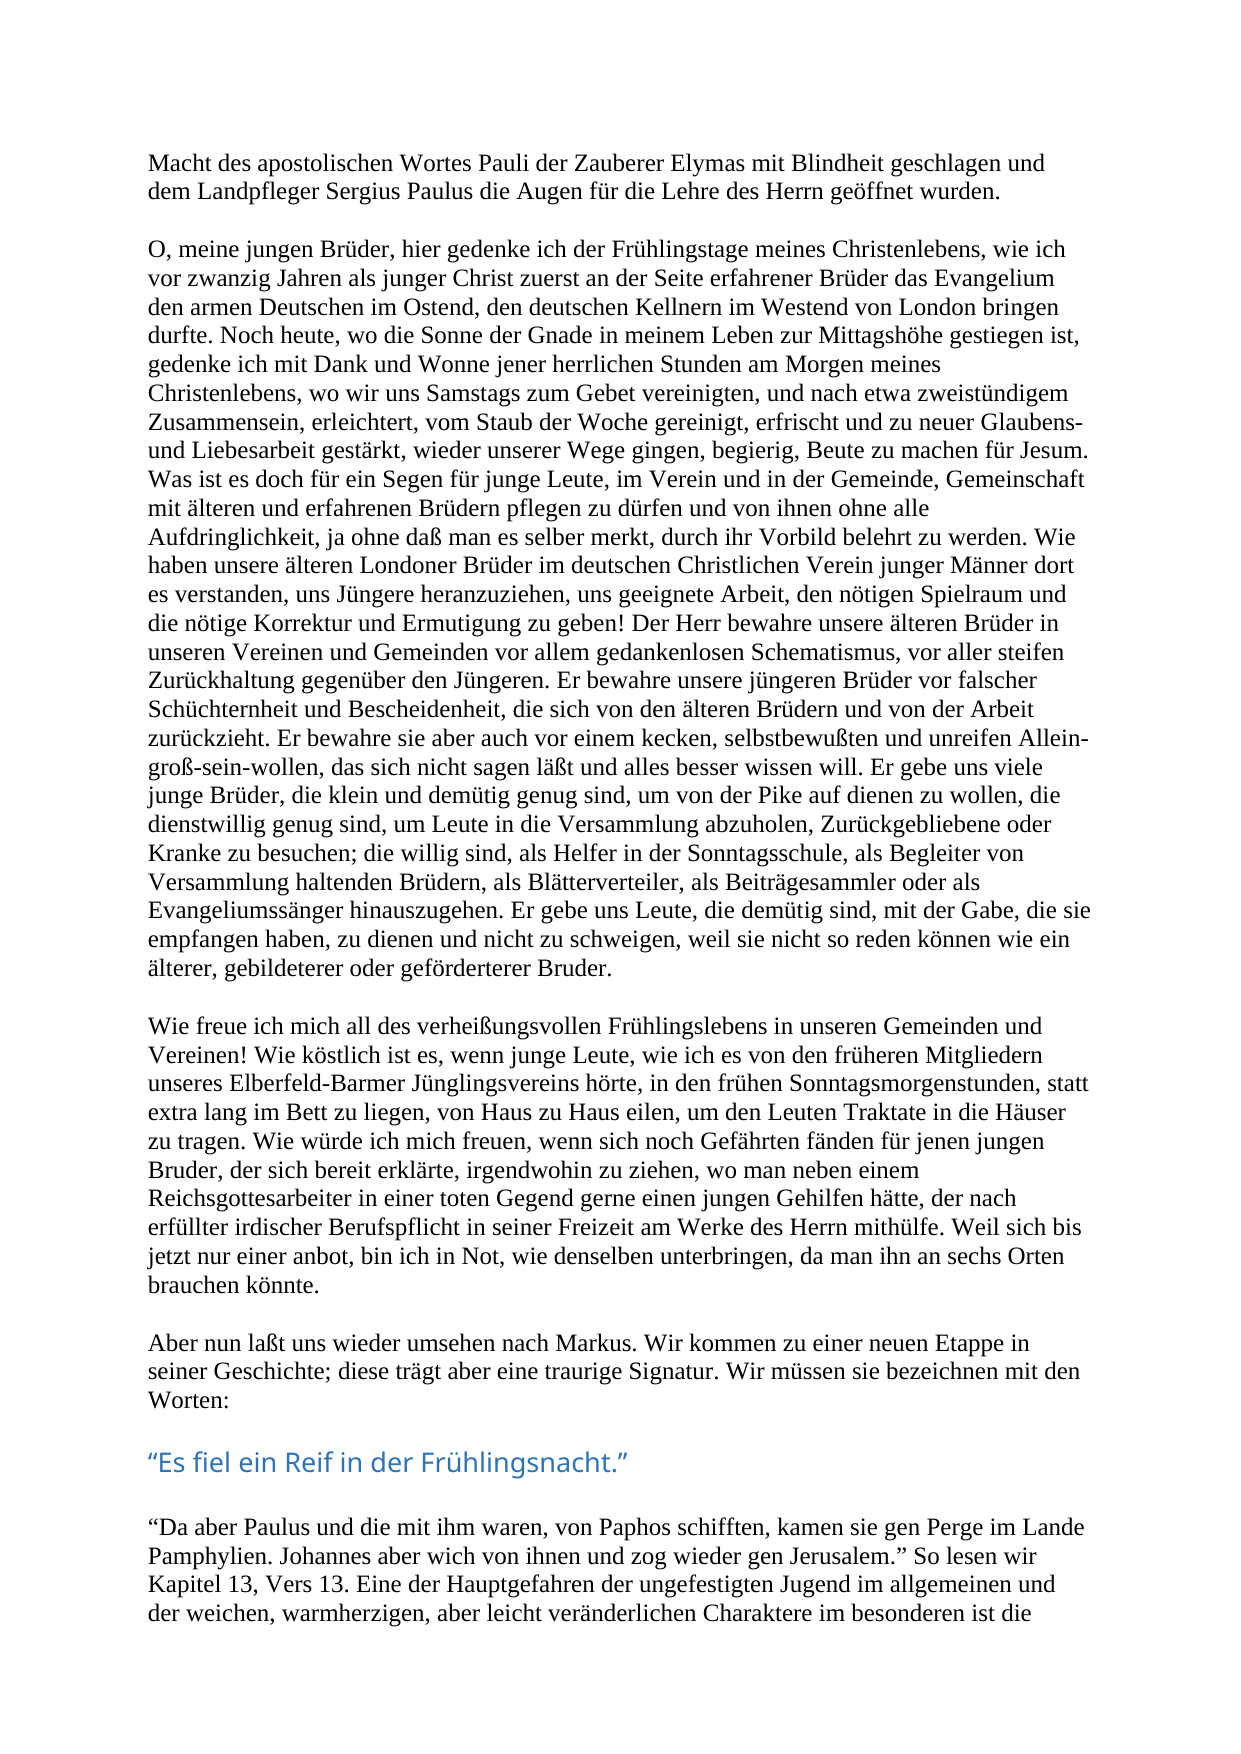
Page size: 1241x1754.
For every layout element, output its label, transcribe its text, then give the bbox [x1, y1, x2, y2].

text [148, 1512, 1093, 1627]
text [148, 148, 1093, 205]
text Wie freue ich mich all des verheißungsvollen Frühlingslebens in unseren Gemeinden und Vereinen! Wie köstlich ist es, wenn junge Leute, wie ich es von den früheren Mitgliedern unseres Elberfeld-Barmer Jünglingsvereins hörte, in den frühen Sonntagsmorgenstunden, statt extra lang im Bett zu liegen, von Haus zu Haus eilen, um den Leuten Traktate in die Häuser zu tragen. Wie würde ich mich freuen, wenn sich noch Gefährten fänden für jenen jungen Bruder, der sich bereit erklärte, irgendwohin zu ziehen, wo man neben einem Reichsgottesarbeiter in einer toten Gegend gerne einen jungen Gehilfen hätte, der nach erfüllter irdischer Berufspflicht in seiner Freizeit am Werke des Herrn mithülfe. Weil sich bis jetzt nur einer anbot, bin ich in Not, wie denselben unterbringen, da man ihn an sechs Orten brauchen könnte. [148, 1011, 1093, 1298]
text O, meine jungen Brüder, hier gedenke ich der Frühlingstage meines Christenlebens, wie ich vor zwanzig Jahren als junger Christ zuerst an der Seite erfahrener Brüder das Evangelium den armen Deutschen im Ostend, den deutschen Kellnern im Westend von London bringen durfte. Noch heute, wo die Sonne der Gnade in meinem Leben zur Mittagshöhe gestiegen ist, gedenke ich mit Dank und Wonne jener herrlichen Stunden am Morgen meines Christenlebens, wo wir uns Samstags zum Gebet vereinigten, und nach etwa zweistündigem Zusammensein, erleichtert, vom Staub der Woche gereinigt, erfrischt und zu neuer Glaubens- und Liebesarbeit gestärkt, wieder unserer Wege gingen, begierig, Beute zu machen für Jesum. Was ist es doch für ein Segen für junge Leute, im Verein und in der Gemeinde, Gemeinschaft mit älteren und erfahrenen Brüdern pflegen zu dürfen und von ihnen ohne alle Aufdringlichkeit, ja ohne daß man es selber merkt, durch ihr Vorbild belehrt zu werden. Wie haben unsere älteren Londoner Brüder im deutschen Christlichen Verein junger Männer dort es verstanden, uns Jüngere heranzuziehen, uns geeignete Arbeit, den nötigen Spielraum und die nötige Korrektur und Ermutigung zu geben! Der Herr bewahre unsere älteren Brüder in unseren Vereinen und Gemeinden vor allem gedankenlosen Schematismus, vor aller steifen Zurückhaltung gegenüber den Jüngeren. Er bewahre unsere jüngeren Brüder vor falscher Schüchternheit und Bescheidenheit, die sich von den älteren Brüdern und von der Arbeit zurückzieht. Er bewahre sie aber auch vor einem kecken, selbstbewußten und unreifen Allein-groß-sein-wollen, das sich nicht sagen läßt und alles besser wissen will. Er gebe uns viele junge Brüder, die klein und demütig genug sind, um von der Pike auf dienen zu wollen, die dienstwillig genug sind, um Leute in die Versammlung abzuholen, Zurückgebliebene oder Kranke zu besuchen; die willig sind, als Helfer in der Sonntagsschule, als Begleiter von Versammlung haltenden Brüdern, als Blätterverteiler, als Beiträgesammler oder als Evangeliumssänger hinauszugehen. Er gebe uns Leute, die demütig sind, mit der Gabe, die sie empfangen haben, zu dienen und nicht zu schweigen, weil sie nicht so reden können wie ein älterer, gebildeterer oder geförderterer Bruder. [148, 234, 1093, 982]
subtitle “Es fiel ein Reif in der Frühlingsnacht.” [148, 1443, 1093, 1480]
text Aber nun laßt uns wieder umsehen nach Markus. Wir kommen zu einer neuen Etappe in seiner Geschichte; diese trägt aber eine traurige Signatur. Wir müssen sie bezeichnen mit den Worten: [148, 1328, 1093, 1414]
